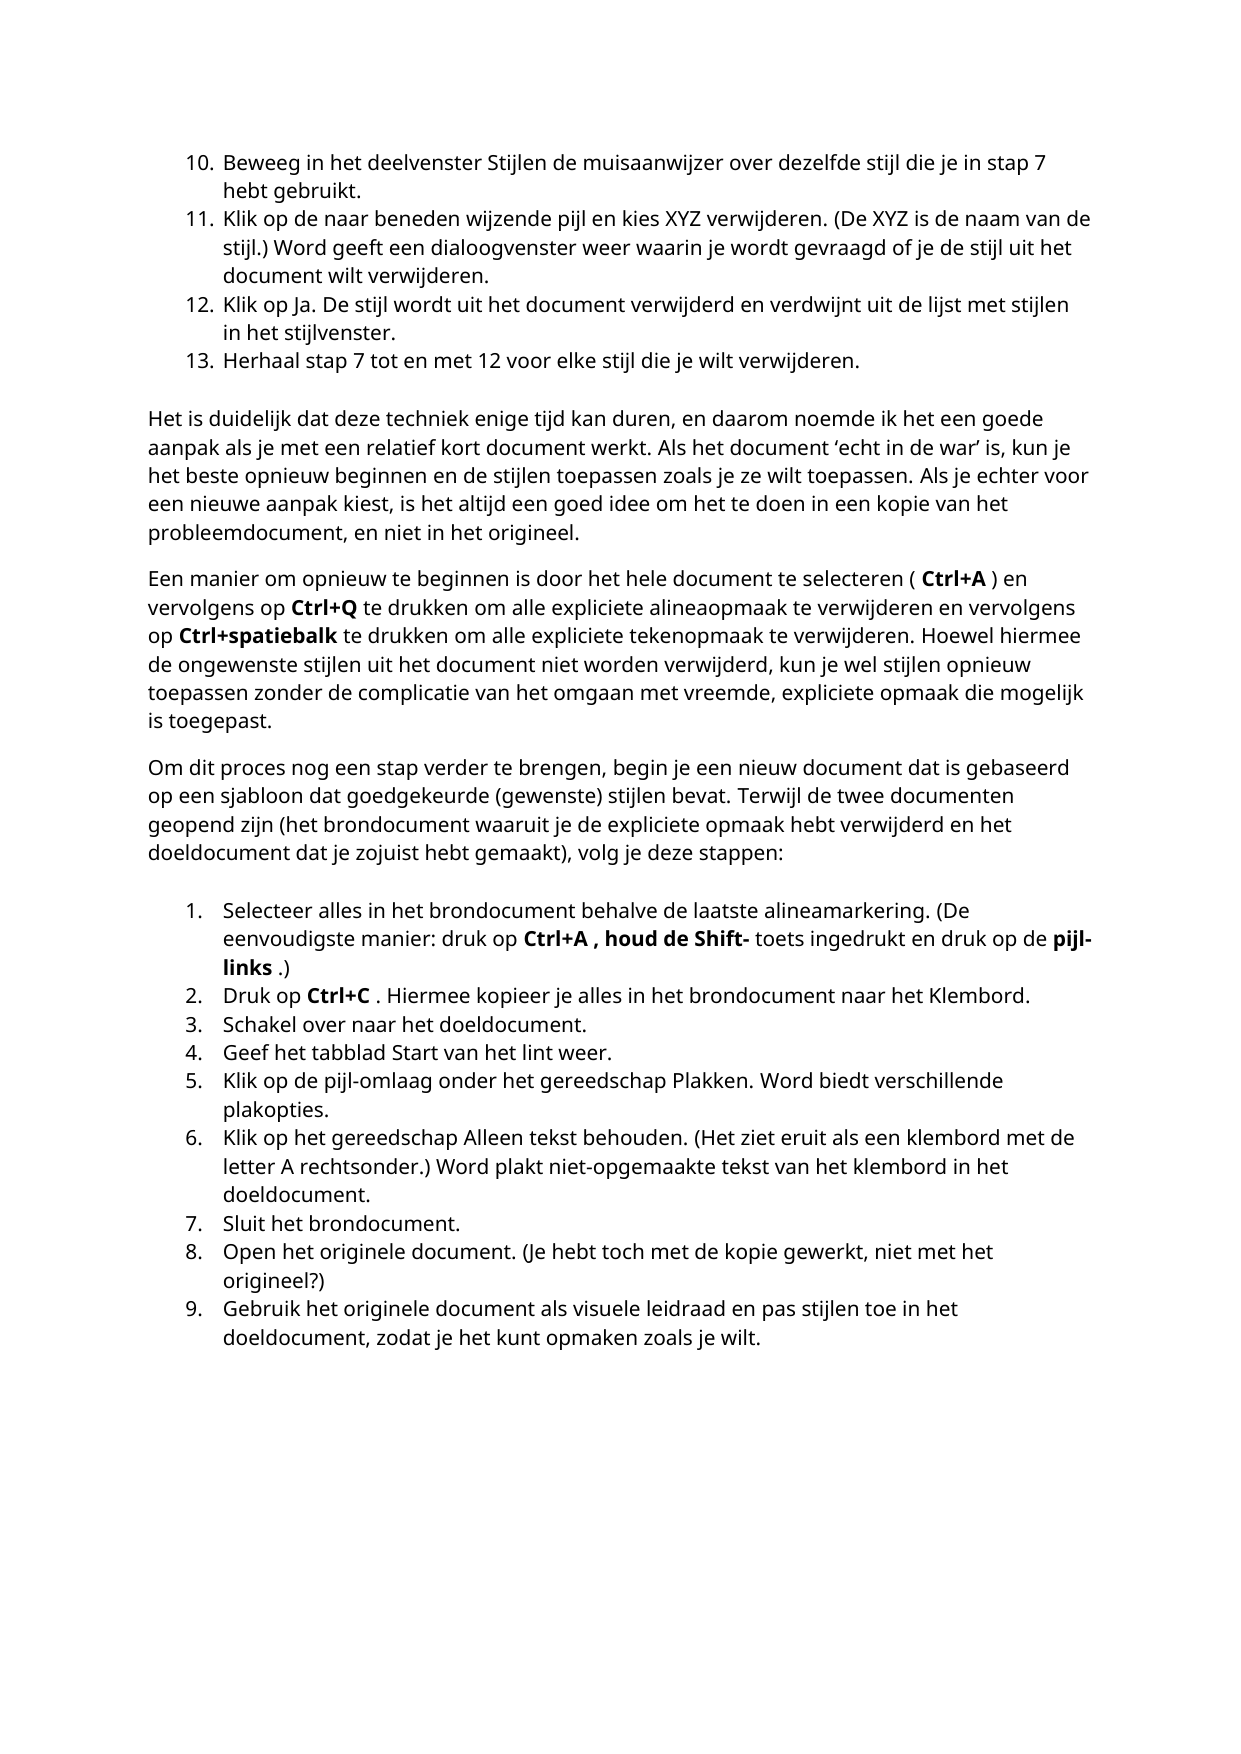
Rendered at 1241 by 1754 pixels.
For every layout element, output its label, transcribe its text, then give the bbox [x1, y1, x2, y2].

list Druk op Ctrl+C . Hiermee kopieer je alles in het brondocument naar het Klembord. [185, 981, 1093, 1010]
list Selecteer alles in het brondocument behalve de laatste alineamarkering. (De eenvoudigste manier: druk op Ctrl+A , houd de Shift- toets ingedrukt en druk op de pijl-links .) [185, 896, 1093, 981]
list Open het originele document. (Je hebt toch met de kopie gewerkt, niet met het origineel?) [185, 1237, 1093, 1294]
list Herhaal stap 7 tot en met 12 voor elke stijl die je wilt verwijderen. [185, 347, 1093, 375]
text Het is duidelijk dat deze techniek enige tijd kan duren, en daarom noemde ik het een goede aanpak als je met een relatief kort document werkt. Als het document ‘echt in de war’ is, kun je het beste opnieuw beginnen en de stijlen toepassen zoals je ze wilt toepassen. Als je echter voor een nieuwe aanpak kiest, is het altijd een goed idee om het te doen in een kopie van het probleemdocument, en niet in het origineel. [148, 404, 1093, 546]
list Schakel over naar het doeldocument. [185, 1010, 1093, 1038]
list Klik op Ja. De stijl wordt uit het document verwijderd en verdwijnt uit de lijst met stijlen in het stijlvenster. [185, 290, 1093, 347]
list Klik op het gereedschap Alleen tekst behouden. (Het ziet eruit als een klembord met de letter A rechtsonder.) Word plakt niet-opgemaakte tekst van het klembord in het doeldocument. [185, 1123, 1093, 1209]
list Klik op de naar beneden wijzende pijl en kies XYZ verwijderen. (De XYZ is de naam van de stijl.) Word geeft een dialoogvenster weer waarin je wordt gevraagd of je de stijl uit het document wilt verwijderen. [185, 204, 1093, 290]
list Sluit het brondocument. [185, 1209, 1093, 1237]
text Een manier om opnieuw te beginnen is door het hele document te selecteren ( Ctrl+A ) en vervolgens op Ctrl+Q te drukken om alle expliciete alineaopmaak te verwijderen en vervolgens op Ctrl+spatiebalk te drukken om alle expliciete tekenopmaak te verwijderen. Hoewel hiermee de ongewenste stijlen uit het document niet worden verwijderd, kun je wel stijlen opnieuw toepassen zonder de complicatie van het omgaan met vreemde, expliciete opmaak die mogelijk is toegepast. [148, 564, 1093, 735]
list Beweeg in het deelvenster Stijlen de muisaanwijzer over dezelfde stijl die je in stap 7 hebt gebruikt. [185, 148, 1093, 204]
list Klik op de pijl-omlaag onder het gereedschap Plakken. Word biedt verschillende plakopties. [185, 1067, 1093, 1123]
list Geef het tabblad Start van het lint weer. [185, 1038, 1093, 1067]
list Gebruik het originele document als visuele leidraad en pas stijlen toe in het doeldocument, zodat je het kunt opmaken zoals je wilt. [185, 1294, 1093, 1351]
text Om dit proces nog een stap verder te brengen, begin je een nieuw document dat is gebaseerd op een sjabloon dat goedgekeurde (gewenste) stijlen bevat. Terwijl de twee documenten geopend zijn (het brondocument waaruit je de expliciete opmaak hebt verwijderd en het doeldocument dat je zojuist hebt gemaakt), volg je deze stappen: [148, 753, 1093, 867]
